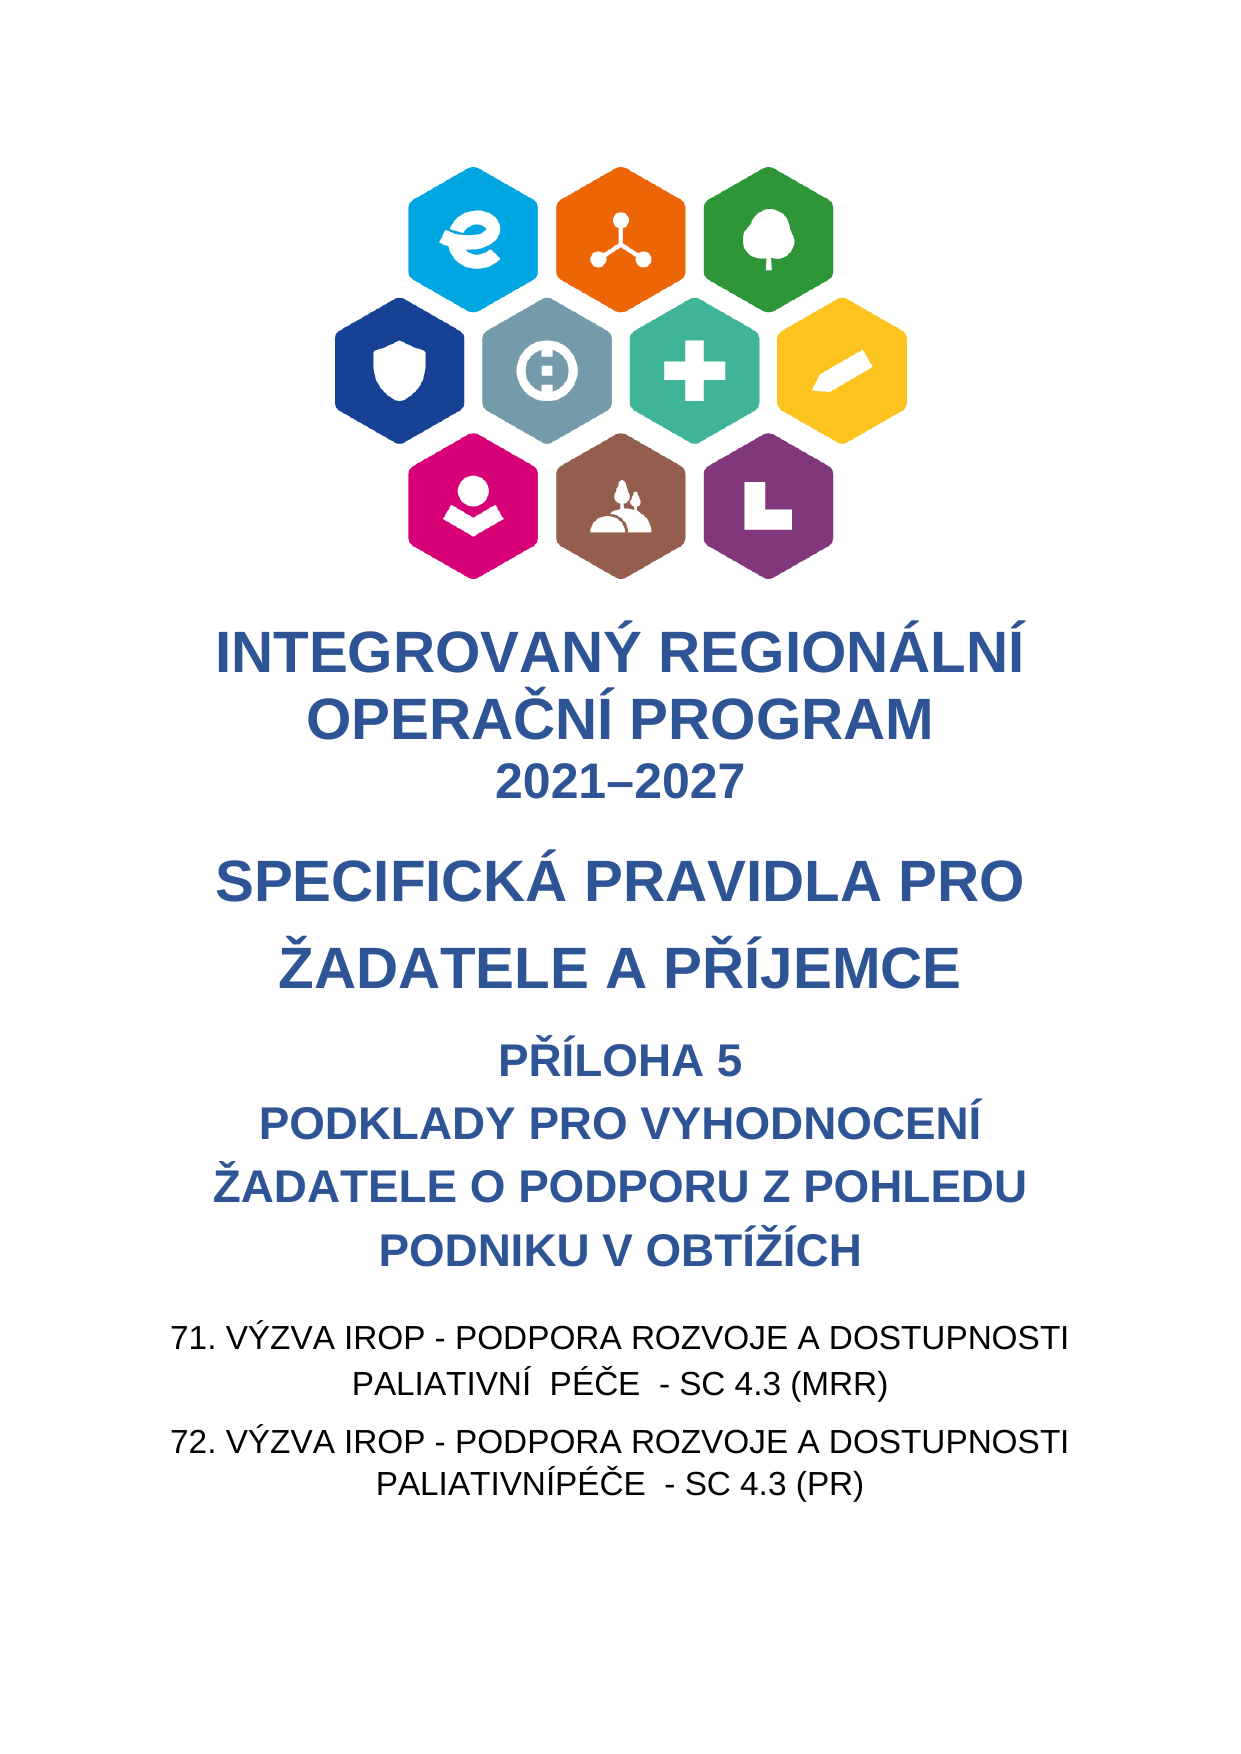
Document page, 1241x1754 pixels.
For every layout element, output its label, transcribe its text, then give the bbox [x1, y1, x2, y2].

text 71. výzva irop - PODPORA ROZVOJE A DOSTUPNOSTI paliativní PÉČE - SC 4.3 (MRR) [148, 1318, 1092, 1402]
text PŘÍLOHA 5 [148, 1033, 1092, 1086]
text PODKLADY PRO VYHODNOCENÍ ŽADATELE O PODPORU Z POHLEDU PODNIKU V OBTÍŽÍCH [148, 1097, 1092, 1276]
picture [324, 149, 912, 607]
text 2021–2027 [148, 751, 1092, 809]
text 72. výzva irop - PODPORA ROZVOJE A DOSTUPNOSTI paliativníPÉČE - SC 4.3 (PR) [148, 1422, 1092, 1502]
text SPECIFICKÁ PRAVIDLA PRO ŽADATELE A PŘÍJEMCE [148, 846, 1092, 1001]
